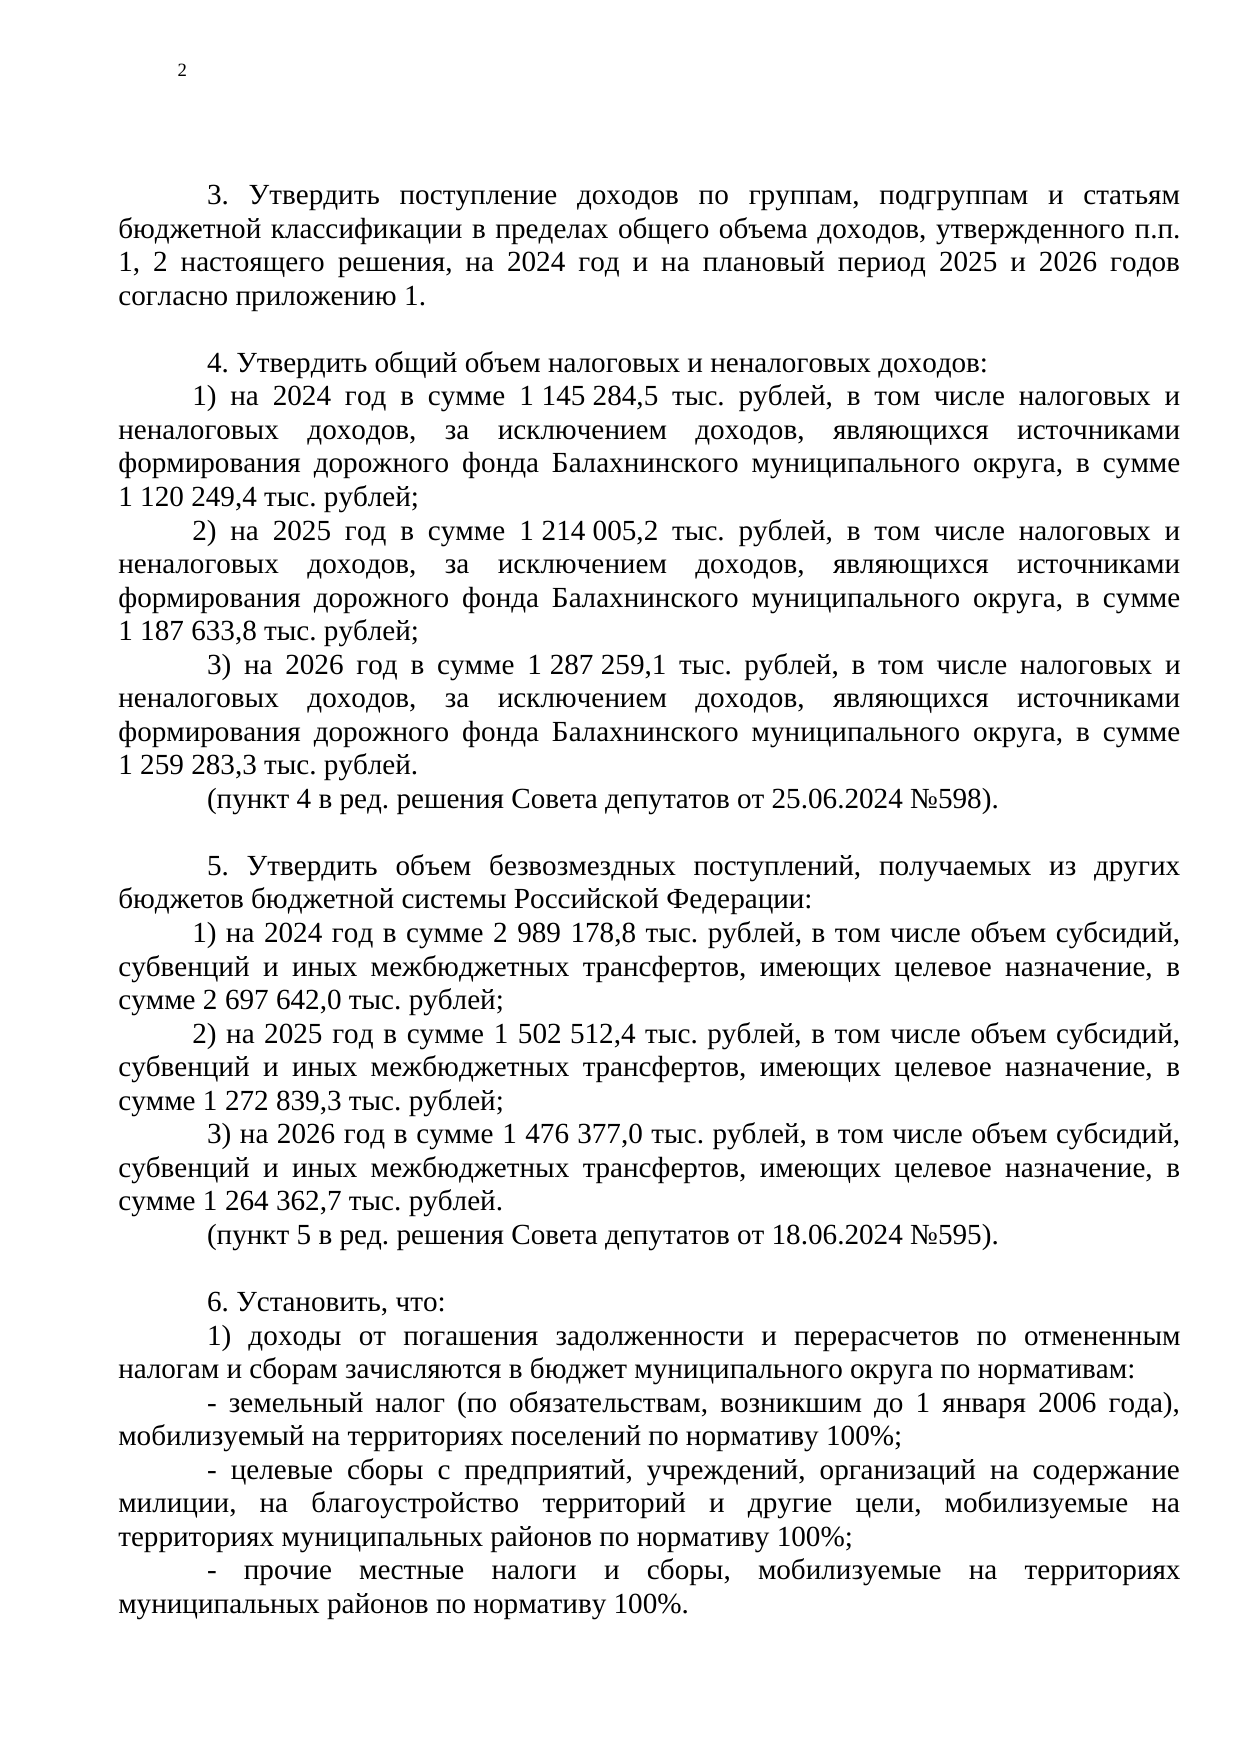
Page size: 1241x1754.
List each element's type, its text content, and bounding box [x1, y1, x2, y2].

text (пункт 4 в ред. решения Совета депутатов от 25.06.2024 №598). [118, 781, 1181, 814]
text 3) на 2026 год в сумме 1 476 377,0 тыс. рублей, в том числе объем субсидий, субвенций и иных межбюджетных трансфертов, имеющих целевое назначение, в сумме 1 264 362,7 тыс. рублей. [118, 1116, 1181, 1217]
text 6. Установить, что: [118, 1284, 1181, 1318]
text - прочие местные налоги и сборы, мобилизуемые на территориях муниципальных районов по нормативу 100%. [118, 1552, 1181, 1619]
text 2) на 2025 год в сумме 1 214 005,2 тыс. рублей, в том числе налоговых и неналоговых доходов, за исключением доходов, являющихся источниками формирования дорожного фонда Балахнинского муниципального округа, в сумме 1 187 633,8 тыс. рублей; [118, 513, 1181, 647]
text - целевые сборы с предприятий, учреждений, организаций на содержание милиции, на благоустройство территорий и другие цели, мобилизуемые на территориях муниципальных районов по нормативу 100%; [118, 1452, 1181, 1552]
text 1) на 2024 год в сумме 2 989 178,8 тыс. рублей, в том числе объем субсидий, субвенций и иных межбюджетных трансфертов, имеющих целевое назначение, в сумме 2 697 642,0 тыс. рублей; [118, 915, 1181, 1016]
text 4. Утвердить общий объем налоговых и неналоговых доходов: [118, 345, 1181, 378]
text 1) на 2024 год в сумме 1 145 284,5 тыс. рублей, в том числе налоговых и неналоговых доходов, за исключением доходов, являющихся источниками формирования дорожного фонда Балахнинского муниципального округа, в сумме 1 120 249,4 тыс. рублей; [118, 378, 1181, 513]
text 1) доходы от погашения задолженности и перерасчетов по отмененным налогам и сборам зачисляются в бюджет муниципального округа по нормативам: [118, 1318, 1181, 1385]
text 5. Утвердить объем безвозмездных поступлений, получаемых из других бюджетов бюджетной системы Российской Федерации: [118, 848, 1181, 915]
text (пункт 5 в ред. решения Совета депутатов от 18.06.2024 №595). [118, 1217, 1181, 1251]
text 3. Утвердить поступление доходов по группам, подгруппам и статьям бюджетной классификации в пределах общего объема доходов, утвержденного п.п. 1, 2 настоящего решения, на 2024 год и на плановый период 2025 и 2026 годов согласно приложению 1. [118, 177, 1181, 311]
text 2) на 2025 год в сумме 1 502 512,4 тыс. рублей, в том числе объем субсидий, субвенций и иных межбюджетных трансфертов, имеющих целевое назначение, в сумме 1 272 839,3 тыс. рублей; [118, 1016, 1181, 1116]
text - земельный налог (по обязательствам, возникшим до 1 января 2006 года), мобилизуемый на территориях поселений по нормативу 100%; [118, 1385, 1181, 1452]
text 3) на 2026 год в сумме 1 287 259,1 тыс. рублей, в том числе налоговых и неналоговых доходов, за исключением доходов, являющихся источниками формирования дорожного фонда Балахнинского муниципального округа, в сумме 1 259 283,3 тыс. рублей. [118, 647, 1181, 781]
